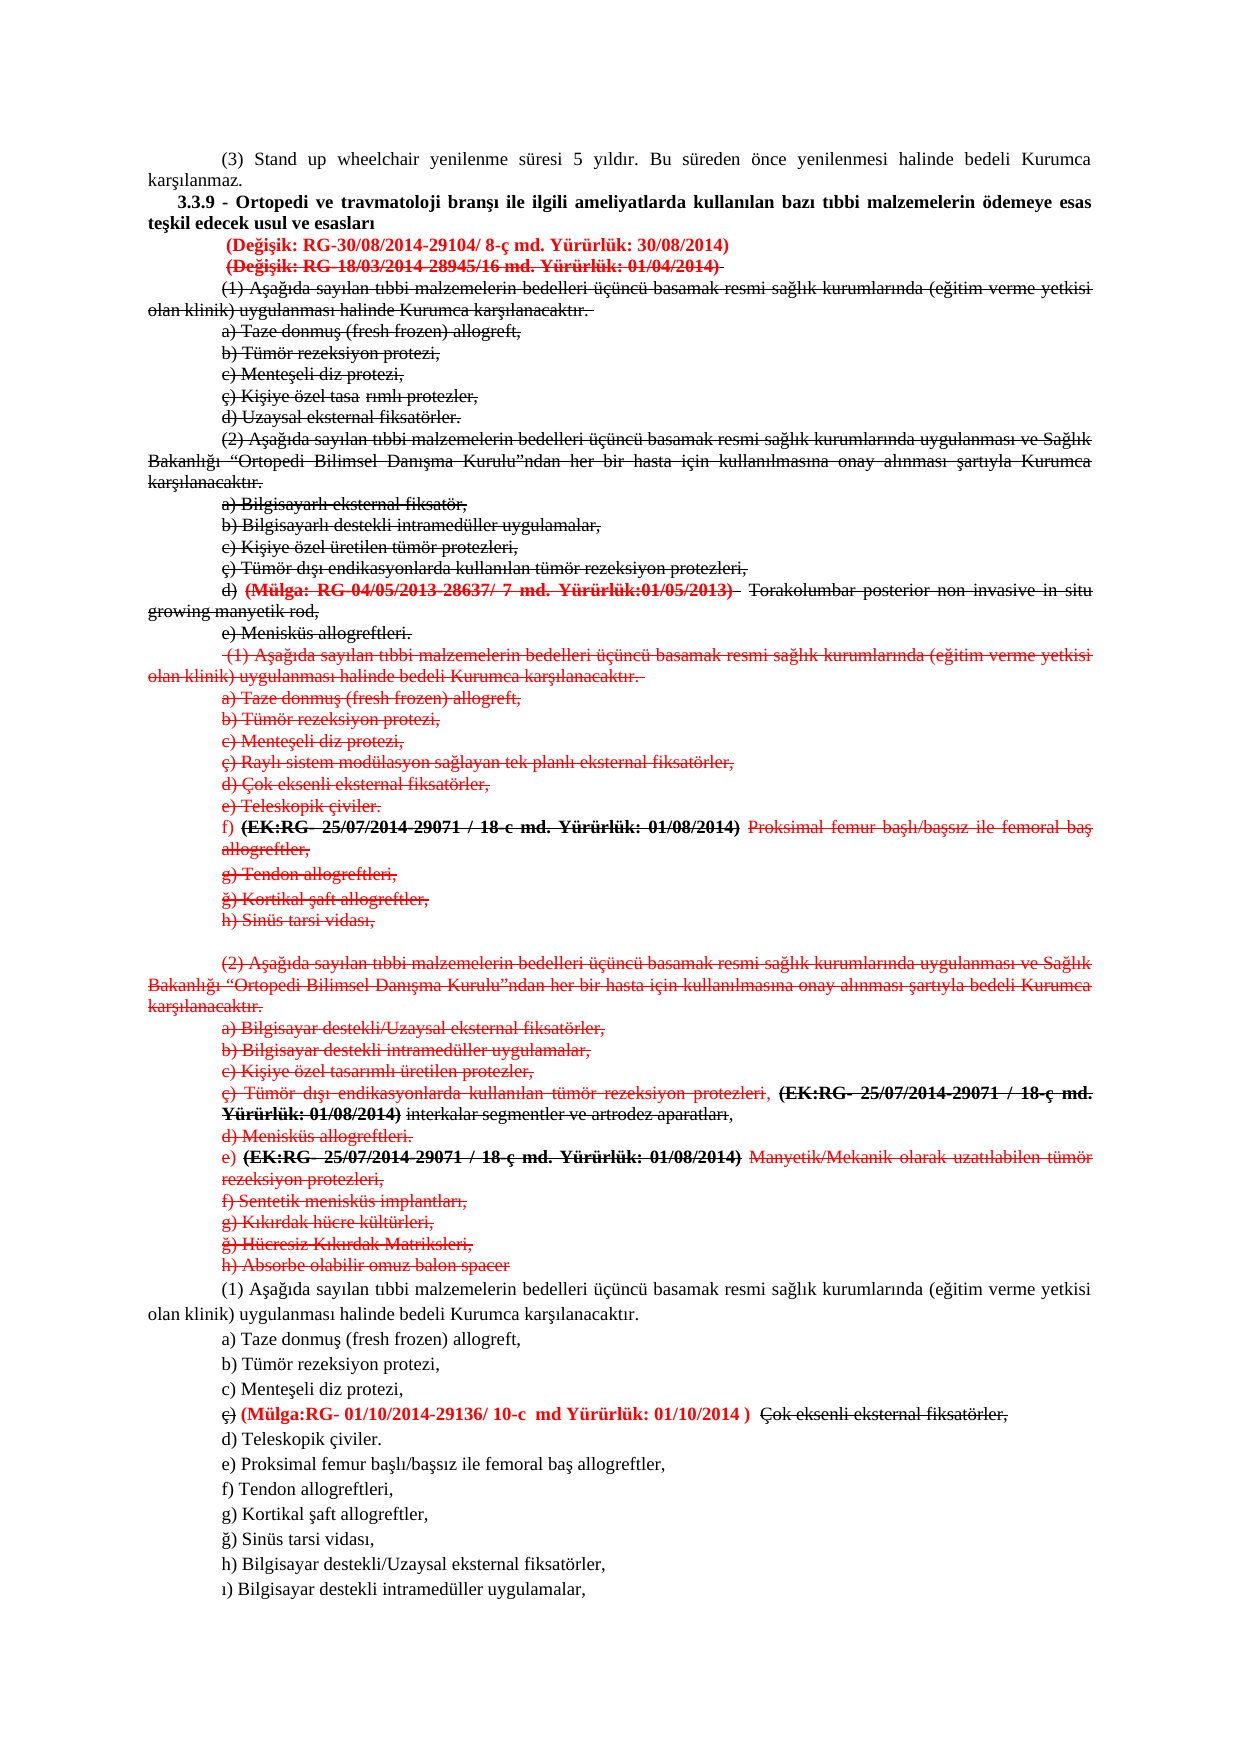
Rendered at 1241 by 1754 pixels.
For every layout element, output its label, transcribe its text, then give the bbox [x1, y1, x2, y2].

text e) Teleskopik çiviler. [221, 794, 1093, 816]
text g) Kortikal şaft allogreftler, [148, 1501, 1093, 1526]
text (1) Aşağıda sayılan tıbbi malzemelerin bedelleri üçüncü basamak resmi sağlık kurumlarında (eğitim verme yetkisi olan klinik) uygulanması halinde bedeli Kurumca karşılanacaktır. [148, 1276, 1093, 1326]
text d) Menisküs allogreftleri. [221, 1125, 1093, 1146]
text (2) Aşağıda sayılan tıbbi malzemelerin bedelleri üçüncü basamak resmi sağlık kurumlarında uygulanması ve Sağlık Bakanlığı “Ortopedi Bilimsel Danışma Kurulu”ndan her bir hasta için kullanılmasına onay alınması şartıyla Kurumca karşılanacaktır. [148, 428, 1093, 493]
text d) Uzaysal eksternal fiksatörler. [148, 406, 1093, 428]
text b) Bilgisayarlı destekli intramedüller uygulamalar, [148, 514, 1093, 536]
text b) Bilgisayar destekli intramedüller uygulamalar, [221, 1038, 1093, 1060]
text b) Tümör rezeksiyon protezi, [148, 342, 1093, 363]
text g) Tendon allogreftleri, [148, 859, 1093, 884]
text f) (EK:RG- 25/07/2014-29071 / 18-c md. Yürürlük: 01/08/2014) Proksimal femur başlı/başsız ile femoral baş allogreftler, [221, 816, 1093, 859]
text (Değişik: RG-18/03/2014-28945/16 md. Yürürlük: 01/04/2014) [148, 255, 1093, 277]
text (Değişik: RG-30/08/2014-29104/ 8-ç md. Yürürlük: 30/08/2014) [148, 234, 1093, 255]
text a) Bilgisayarlı eksternal fiksatör, [148, 493, 1093, 514]
text f) Tendon allogreftleri, [148, 1476, 1093, 1501]
text h) Absorbe olabilir omuz balon spacer [221, 1254, 1093, 1276]
text a) Taze donmuş (fresh frozen) allogreft, [148, 320, 1093, 342]
text (1) Aşağıda sayılan tıbbi malzemelerin bedelleri üçüncü basamak resmi sağlık kurumlarında (eğitim verme yetkisi olan klinik) uygulanması halinde Kurumca karşılanacaktır. [148, 277, 1093, 320]
text h) Sinüs tarsi vidası, [221, 909, 1093, 931]
text h) Bilgisayar destekli/Uzaysal eksternal fiksatörler, [148, 1551, 1093, 1576]
text d) Çok eksenli eksternal fiksatörler, [221, 773, 1093, 794]
text ç) Raylı sistem modülasyon sağlayan tek planlı eksternal fiksatörler, [221, 751, 1093, 773]
text b) Tümör rezeksiyon protezi, [221, 708, 1093, 730]
subtitle 3.3.9 - Ortopedi ve travmatoloji branşı ile ilgili ameliyatlarda kullanılan bazı tıbbi malzemelerin ödemeye esas teşkil edecek usul ve esasları [148, 191, 1093, 234]
text a) Taze donmuş (fresh frozen) allogreft, [221, 687, 1093, 708]
text ı) Bilgisayar destekli intramedüller uygulamalar, [148, 1576, 1093, 1601]
text ç) Tümör dışı endikasyonlarda kullanılan tümör rezeksiyon protezleri, (EK:RG- 25/07/2014-29071 / 18-ç md. Yürürlük: 01/08/2014) interkalar segmentler ve artrodez aparatları, [221, 1082, 1093, 1125]
text c) Kişiye özel tasarımlı üretilen protezler, [221, 1060, 1093, 1082]
text (1) Aşağıda sayılan tıbbi malzemelerin bedelleri üçüncü basamak resmi sağlık kurumlarında (eğitim verme yetkisi olan klinik) uygulanması halinde bedeli Kurumca karşılanacaktır. [148, 643, 1093, 687]
text ğ) Sinüs tarsi vidası, [148, 1526, 1093, 1551]
text c) Menteşeli diz protezi, [148, 1376, 1093, 1401]
text ç) Tümör dışı endikasyonlarda kullanılan tümör rezeksiyon protezleri, [148, 557, 1093, 579]
text ğ) Hücresiz Kıkırdak Matriksleri, [221, 1233, 1093, 1254]
text d) Teleskopik çiviler. [148, 1426, 1093, 1451]
text ç) (Mülga:RG- 01/10/2014-29136/ 10-c md Yürürlük: 01/10/2014 ) Çok eksenli eksternal fiksatörler, [148, 1401, 1093, 1426]
text d) (Mülga: RG-04/05/2013-28637/ 7 md. Yürürlük:01/05/2013) Torakolumbar posterior non invasive in situ growing manyetik rod, [148, 579, 1093, 622]
text e) (EK:RG- 25/07/2014-29071 / 18-ç md. Yürürlük: 01/08/2014) Manyetik/Mekanik olarak uzatılabilen tümör rezeksiyon protezleri, [221, 1146, 1093, 1189]
text e) Menisküs allogreftleri. [148, 622, 1093, 643]
text b) Tümör rezeksiyon protezi, [148, 1351, 1093, 1376]
text g) Kıkırdak hücre kültürleri, [221, 1211, 1093, 1233]
text f) Sentetik menisküs implantları, [221, 1189, 1093, 1211]
text c) Kişiye özel üretilen tümör protezleri, [148, 536, 1093, 557]
text e) Proksimal femur başlı/başsız ile femoral baş allogreftler, [148, 1451, 1093, 1476]
text a) Taze donmuş (fresh frozen) allogreft, [148, 1326, 1093, 1351]
text ç) Kişiye özel tasa rımlı protezler, [148, 385, 1093, 406]
text (3) Stand up wheelchair yenilenme süresi 5 yıldır. Bu süreden önce yenilenmesi halinde bedeli Kurumca karşılanmaz. [148, 148, 1093, 191]
text a) Bilgisayar destekli/Uzaysal eksternal fiksatörler, [221, 1017, 1093, 1038]
text (2) Aşağıda sayılan tıbbi malzemelerin bedelleri üçüncü basamak resmi sağlık kurumlarında uygulanması ve Sağlık Bakanlığı “Ortopedi Bilimsel Danışma Kurulu”ndan her bir hasta için kullanılmasına onay alınması şartıyla bedeli Kurumca karşılanacaktır. [148, 952, 1093, 1017]
text c) Menteşeli diz protezi, [221, 730, 1093, 751]
text c) Menteşeli diz protezi, [148, 363, 1093, 385]
text ğ) Kortikal şaft allogreftler, [148, 884, 1093, 909]
